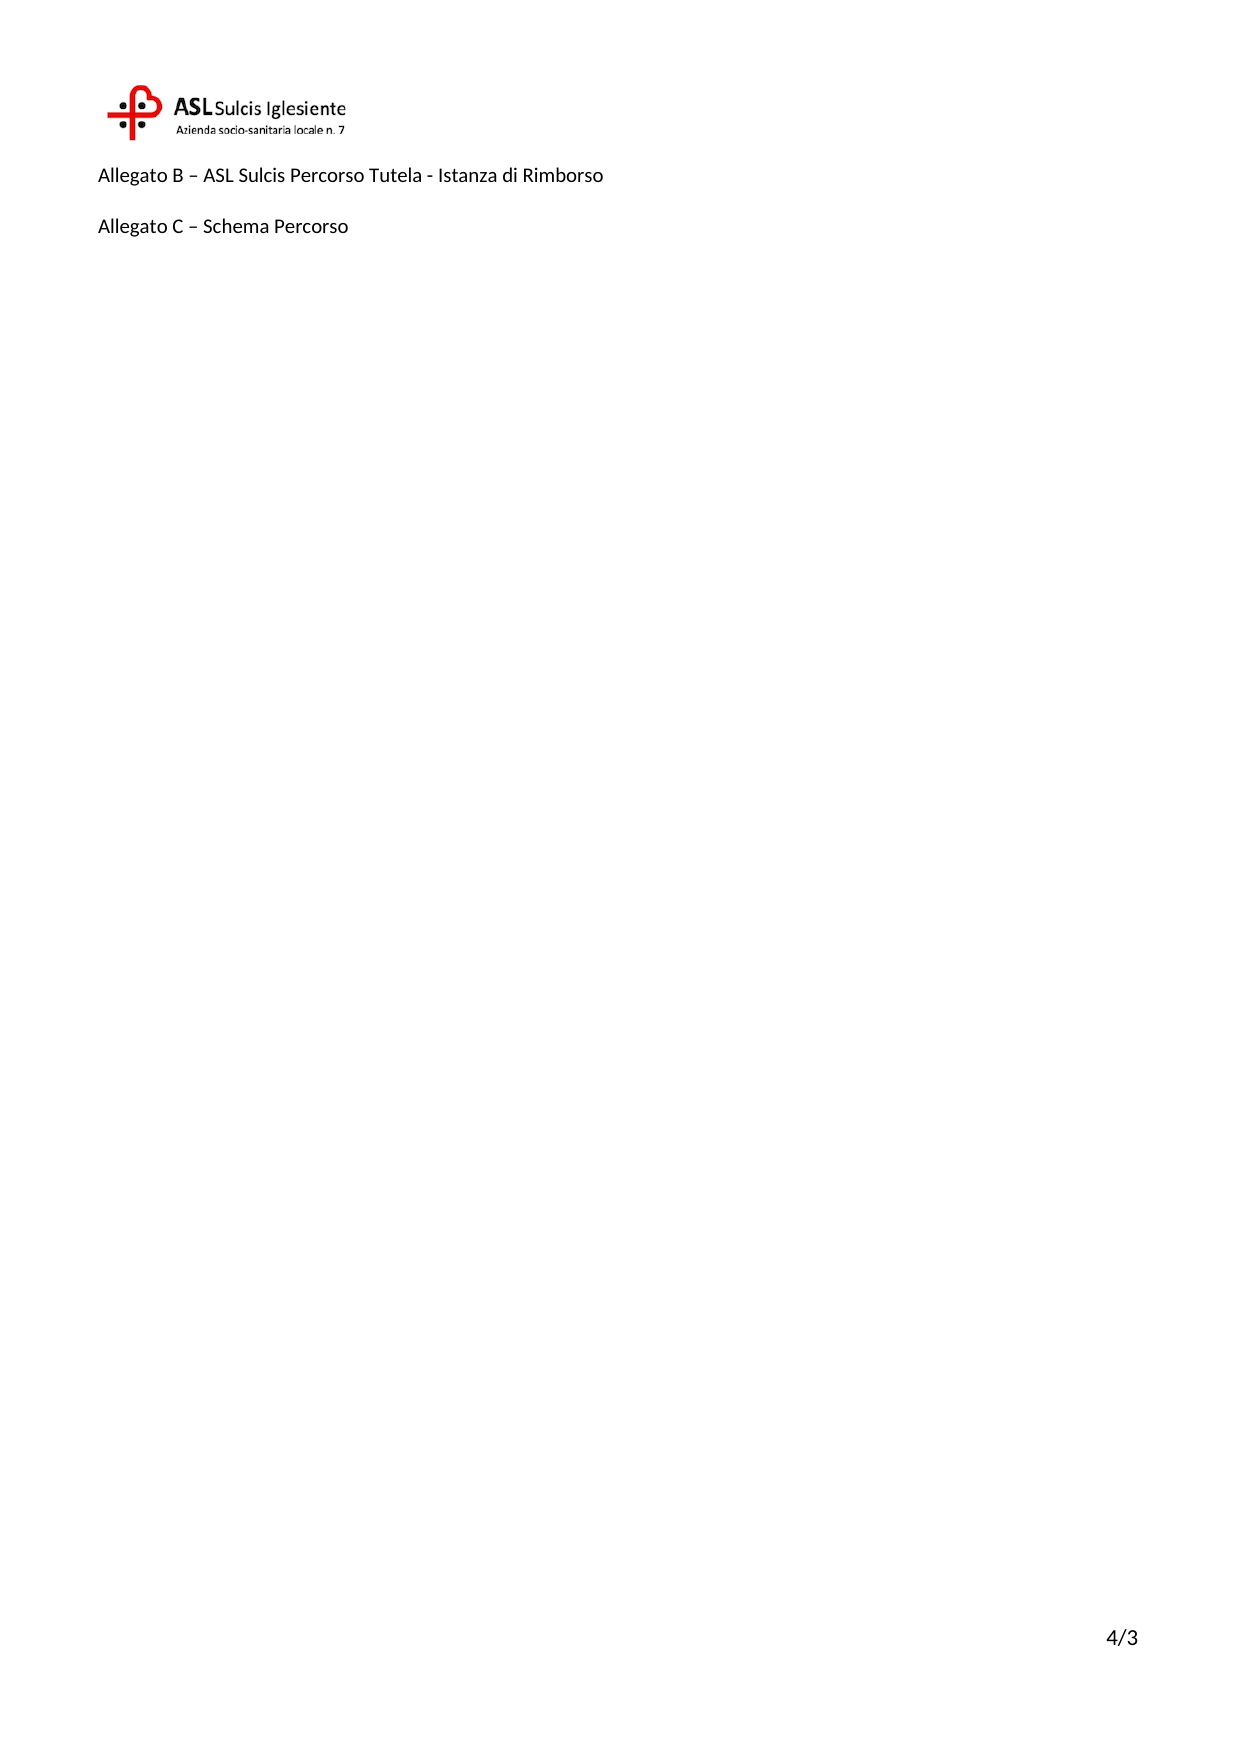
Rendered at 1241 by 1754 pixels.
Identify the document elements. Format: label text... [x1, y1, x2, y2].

text Allegato C – Schema Percorso [98, 213, 1138, 238]
text Allegato B – ASL Sulcis Percorso Tutela - Istanza di Rimborso [98, 162, 1138, 188]
picture [97, 75, 364, 157]
